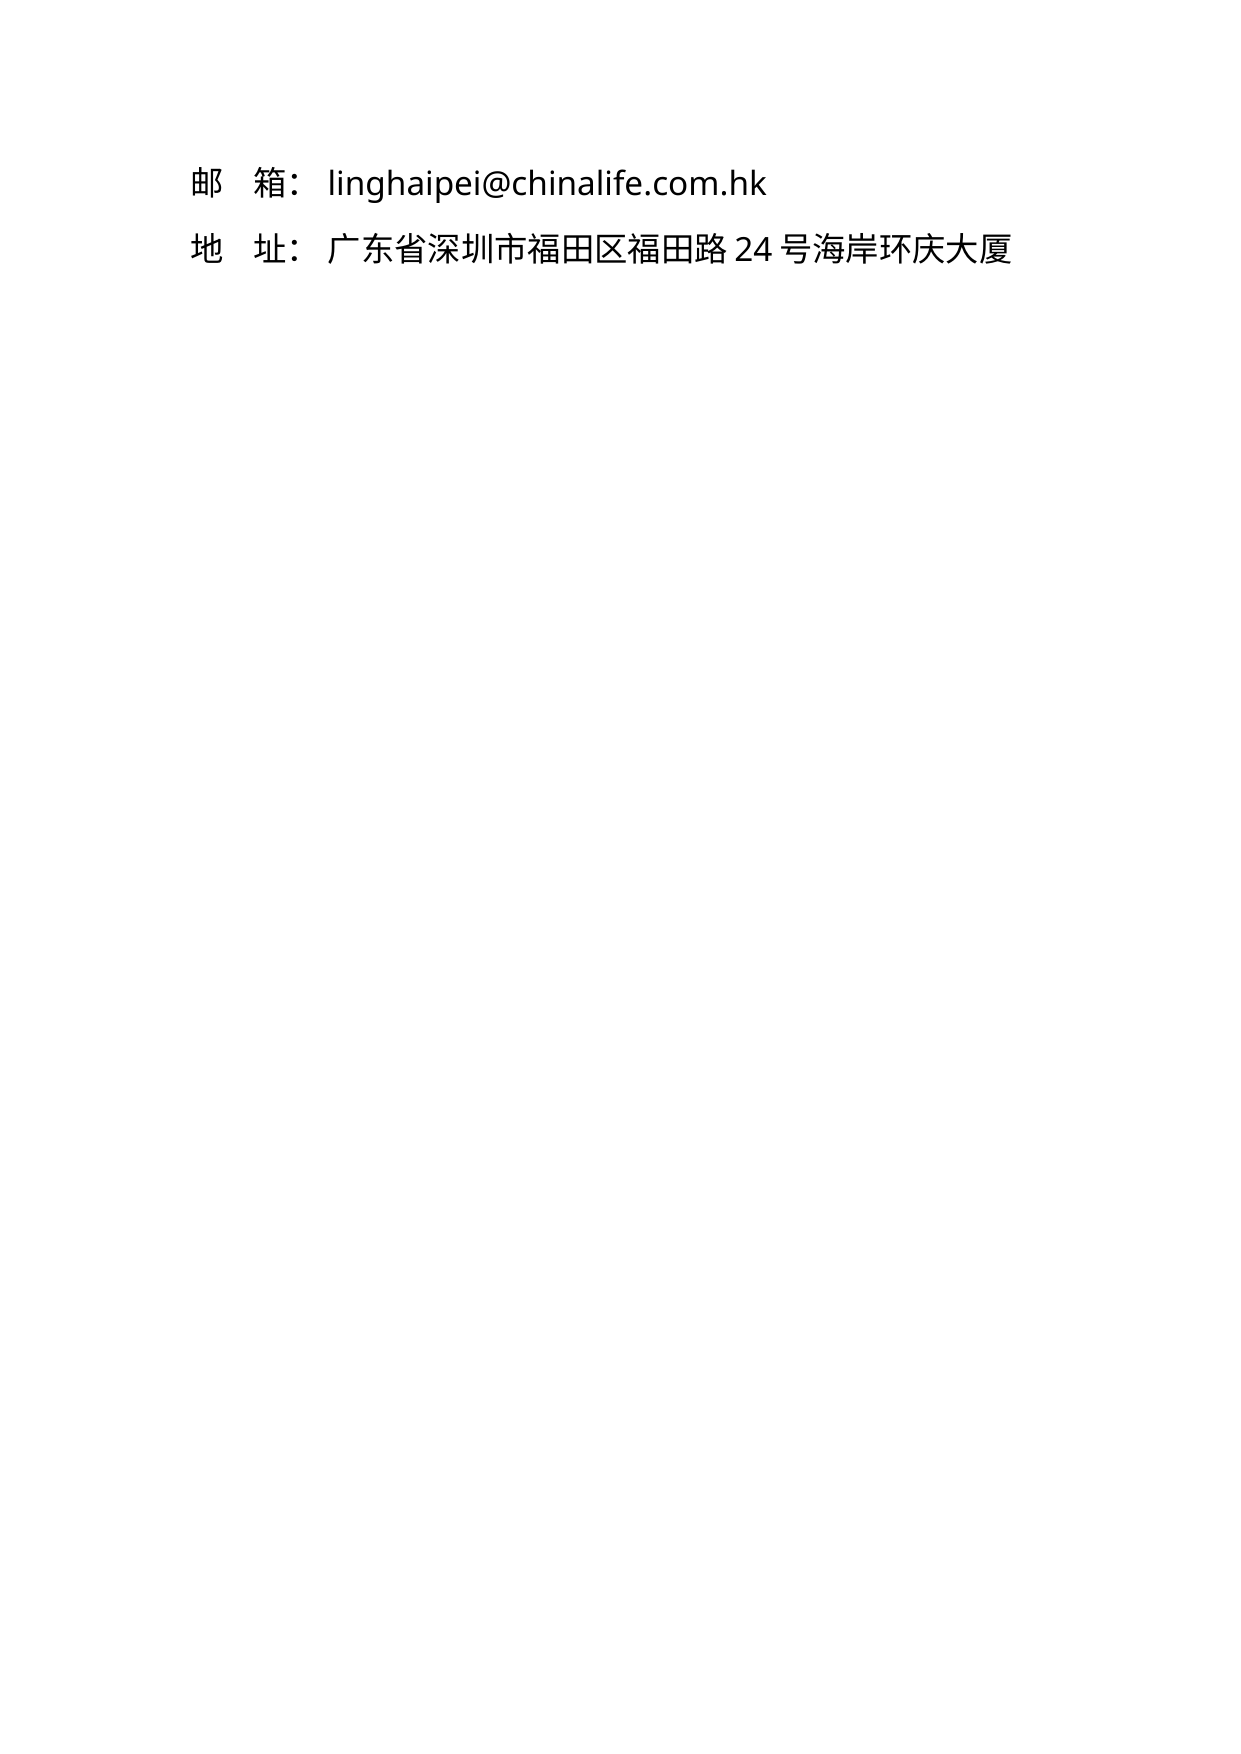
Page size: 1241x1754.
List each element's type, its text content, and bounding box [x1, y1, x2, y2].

text 邮 箱： linghaipei@chinalife.com.hk [123, 149, 1108, 207]
text 地 址： 广东省深圳市福田区福田路24号海岸环庆大厦 [123, 214, 1108, 273]
